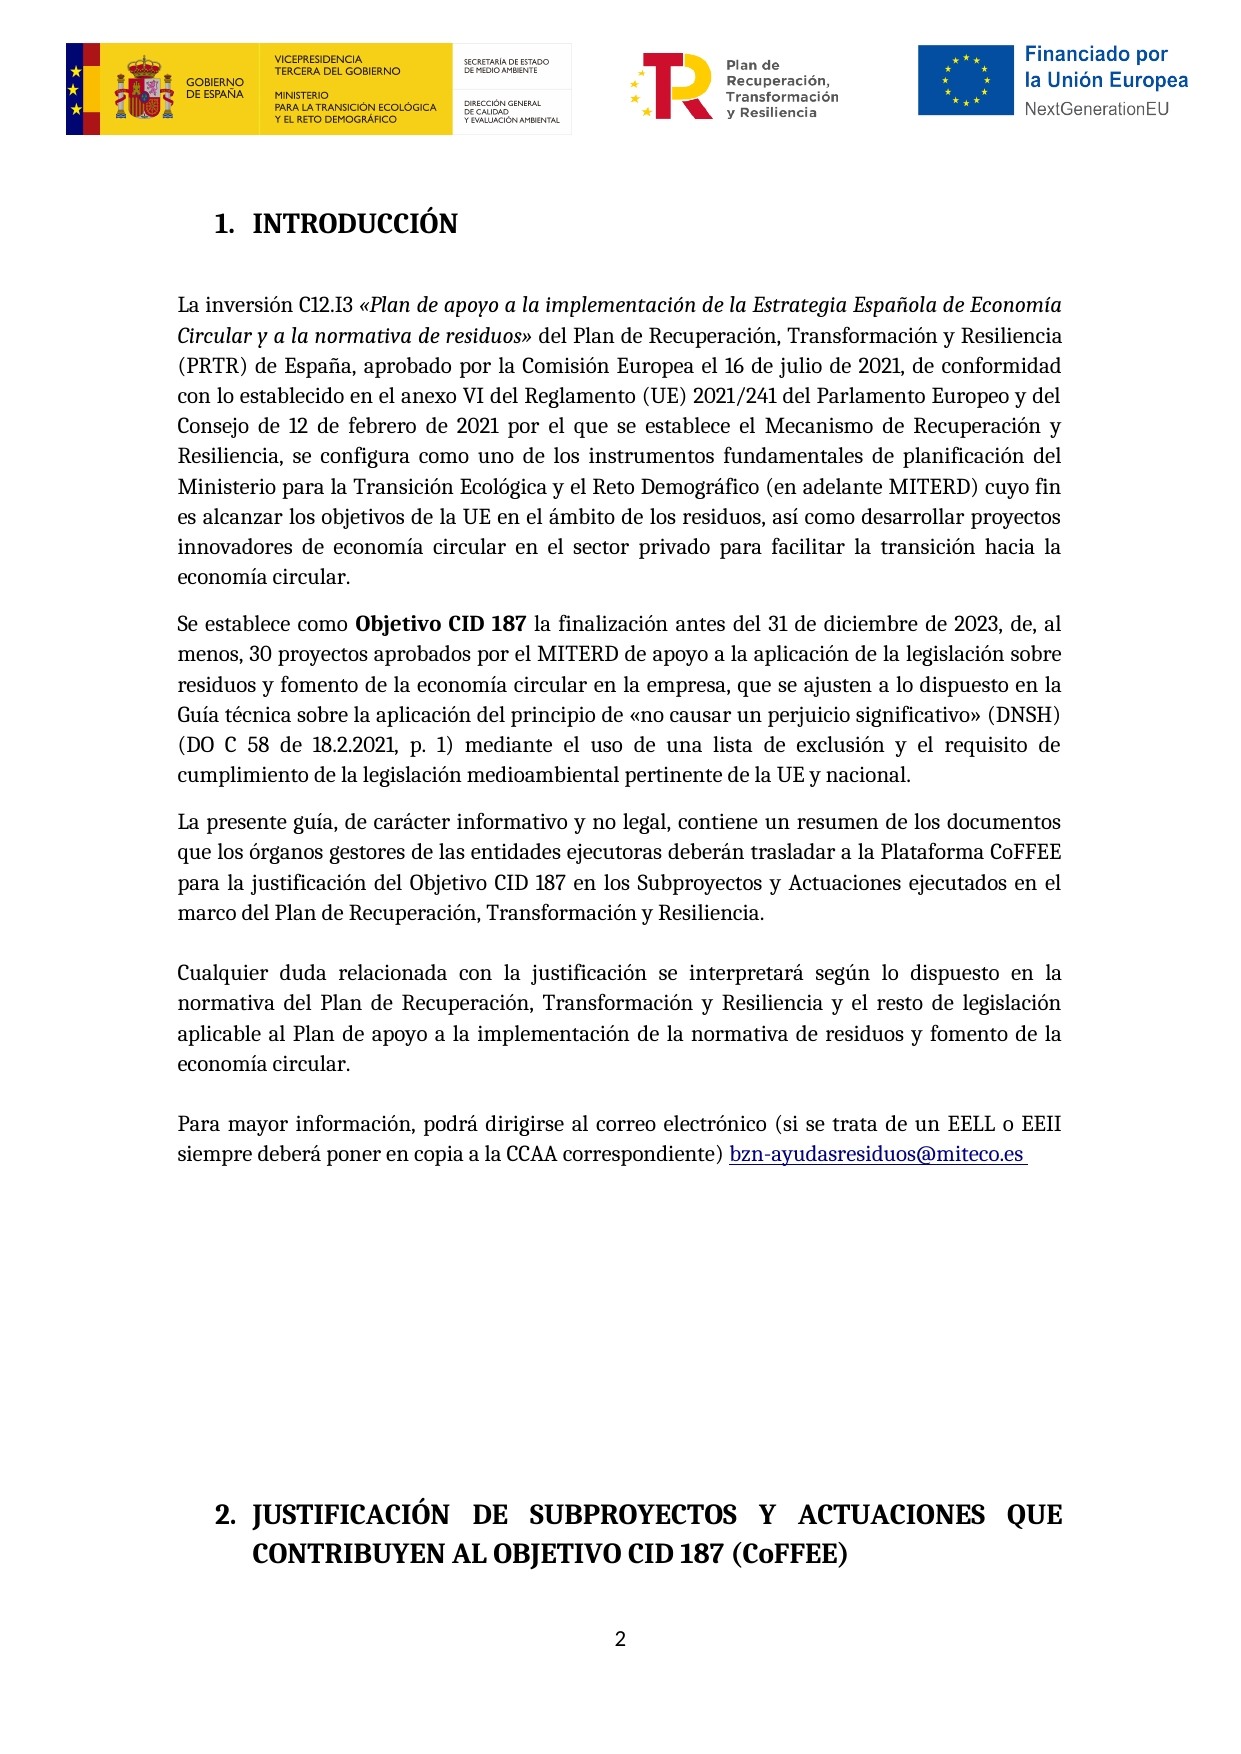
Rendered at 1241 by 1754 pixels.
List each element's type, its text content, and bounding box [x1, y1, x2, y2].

subtitle JUSTIFICACIÓN DE SUBPROYECTOS Y ACTUACIONES QUE CONTRIBUYEN AL OBJETIVO CID 187 (CoFFEE) [215, 1498, 1063, 1571]
picture [629, 53, 838, 119]
picture [916, 43, 1188, 121]
subtitle INTRODUCCIÓN [215, 207, 1063, 240]
text Para mayor información, podrá dirigirse al correo electrónico (si se trata de un EELL o EEII siempre deberá poner en copia a la CCAA correspondiente) bzn-ayudasresiduos@miteco.es [177, 1111, 1063, 1167]
text La inversión C12.I3 «Plan de apoyo a la implementación de la Estrategia Española de Economía Circular y a la normativa de residuos» del Plan de Recuperación, Transformación y Resiliencia (PRTR) de España, aprobado por la Comisión Europea el 16 de julio de 2021, de conformidad con lo establecido en el anexo VI del Reglamento (UE) 2021/241 del Parlamento Europeo y del Consejo de 12 de febrero de 2021 por el que se establece el Mecanismo de Recuperación y Resiliencia, se configura como uno de los instrumentos fundamentales de planificación del Ministerio para la Transición Ecológica y el Reto Demográfico (en adelante MITERD) cuyo fin es alcanzar los objetivos de la UE en el ámbito de los residuos, así como desarrollar proyectos innovadores de economía circular en el sector privado para facilitar la transición hacia la economía circular. [177, 292, 1063, 590]
text Se establece como Objetivo CID 187 la finalización antes del 31 de diciembre de 2023, de, al menos, 30 proyectos aprobados por el MITERD de apoyo a la aplicación de la legislación sobre residuos y fomento de la economía circular en la empresa, que se ajusten a lo dispuesto en la Guía técnica sobre la aplicación del principio de «no causar un perjuicio significativo» (DNSH) (DO C 58 de 18.2.2021, p. 1) mediante el uso de una lista de exclusión y el requisito de cumplimiento de la legislación medioambiental pertinente de la UE y nacional. [177, 611, 1063, 788]
text La presente guía, de carácter informativo y no legal, contiene un resumen de los documentos que los órganos gestores de las entidades ejecutoras deberán trasladar a la Plataforma CoFFEE para la justificación del Objetivo CID 187 en los Subproyectos y Actuaciones ejecutados en el marco del Plan de Recuperación, Transformación y Resiliencia. [177, 809, 1063, 926]
text Cualquier duda relacionada con la justificación se interpretará según lo dispuesto en la normativa del Plan de Recuperación, Transformación y Resiliencia y el resto de legislación aplicable al Plan de apoyo a la implementación de la normativa de residuos y fomento de la economía circular. [177, 960, 1063, 1077]
picture [66, 43, 572, 135]
